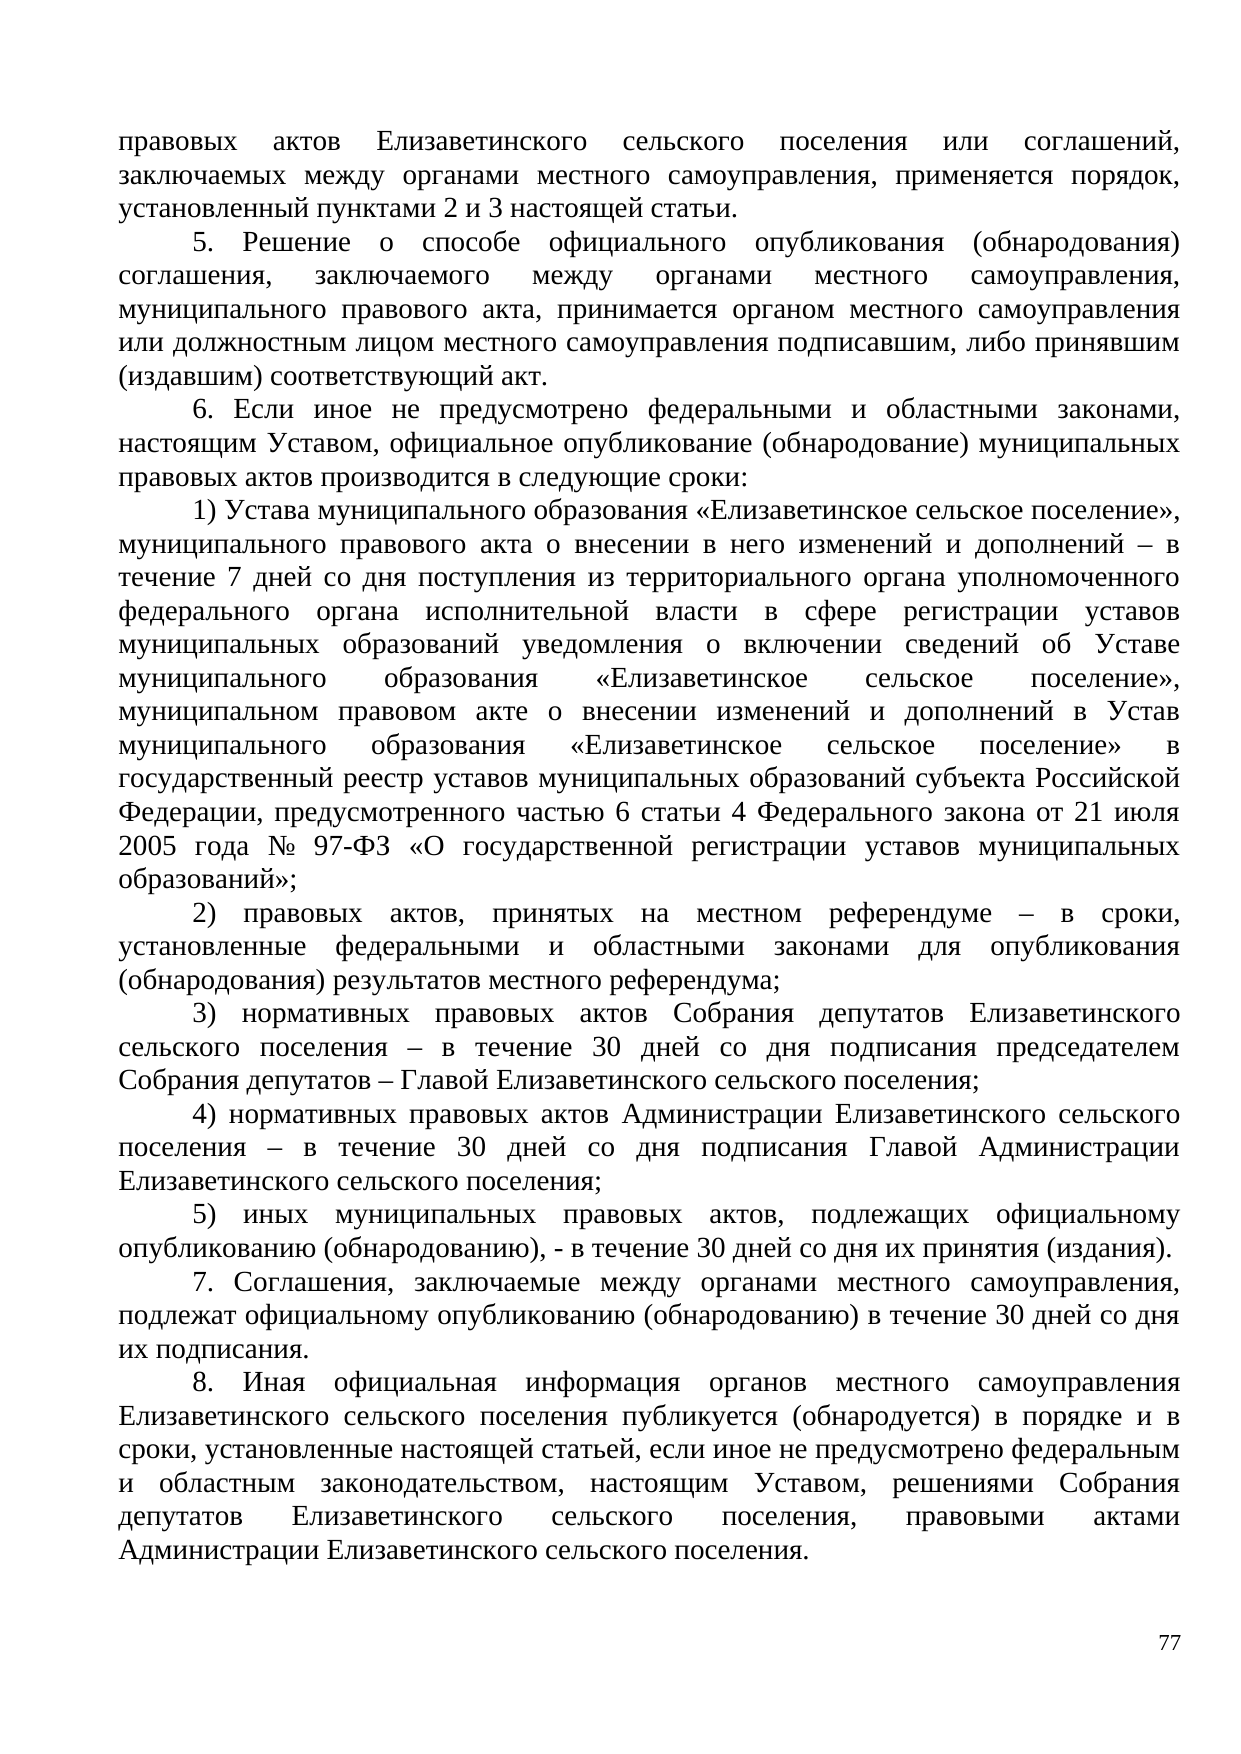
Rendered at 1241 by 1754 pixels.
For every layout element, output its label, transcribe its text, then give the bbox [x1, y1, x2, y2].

text 4) нормативных правовых актов Администрации Елизаветинского сельского поселения – в течение 30 дней со дня подписания Главой Администрации Елизаветинского сельского поселения; [118, 1096, 1181, 1197]
text 6. Если иное не предусмотрено федеральными и областными законами, настоящим Уставом, официальное опубликование (обнародование) муниципальных правовых актов производится в следующие сроки: [118, 392, 1181, 492]
text 3) нормативных правовых актов Собрания депутатов Елизаветинского сельского поселения – в течение 30 дней со дня подписания председателем Собрания депутатов – Главой Елизаветинского сельского поселения; [118, 995, 1181, 1096]
text 7. Соглашения, заключаемые между органами местного самоуправления, подлежат официальному опубликованию (обнародованию) в течение 30 дней со дня их подписания. [118, 1264, 1181, 1364]
text 8. Иная официальная информация органов местного самоуправления Елизаветинского сельского поселения публикуется (обнародуется) в порядке и в сроки, установленные настоящей статьей, если иное не предусмотрено федеральным и областным законодательством, настоящим Уставом, решениями Собрания депутатов Елизаветинского сельского поселения, правовыми актами Администрации Елизаветинского сельского поселения. [118, 1364, 1181, 1566]
text 5. Решение о способе официального опубликования (обнародования) соглашения, заключаемого между органами местного самоуправления, муниципального правового акта, принимается органом местного самоуправления или должностным лицом местного самоуправления подписавшим, либо принявшим (издавшим) соответствующий акт. [118, 224, 1181, 392]
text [118, 123, 1181, 224]
text 2) правовых актов, принятых на местном референдуме – в сроки, установленные федеральными и областными законами для опубликования (обнародования) результатов местного референдума; [118, 895, 1181, 995]
text 1) Устава муниципального образования «Елизаветинское сельское поселение», муниципального правового акта о внесении в него изменений и дополнений – в течение 7 дней со дня поступления из территориального органа уполномоченного федерального органа исполнительной власти в сфере регистрации уставов муниципальных образований уведомления о включении сведений об Уставе муниципального образования «Елизаветинское сельское поселение», муниципальном правовом акте о внесении изменений и дополнений в Устав муниципального образования «Елизаветинское сельское поселение» в государственный реестр уставов муниципальных образований субъекта Российской Федерации, предусмотренного частью 6 статьи 4 Федерального закона от 21 июля 2005 года № 97-ФЗ «О государственной регистрации уставов муниципальных образований»; [118, 492, 1181, 895]
text 5) иных муниципальных правовых актов, подлежащих официальному опубликованию (обнародованию), - в течение 30 дней со дня их принятия (издания). [118, 1197, 1181, 1264]
